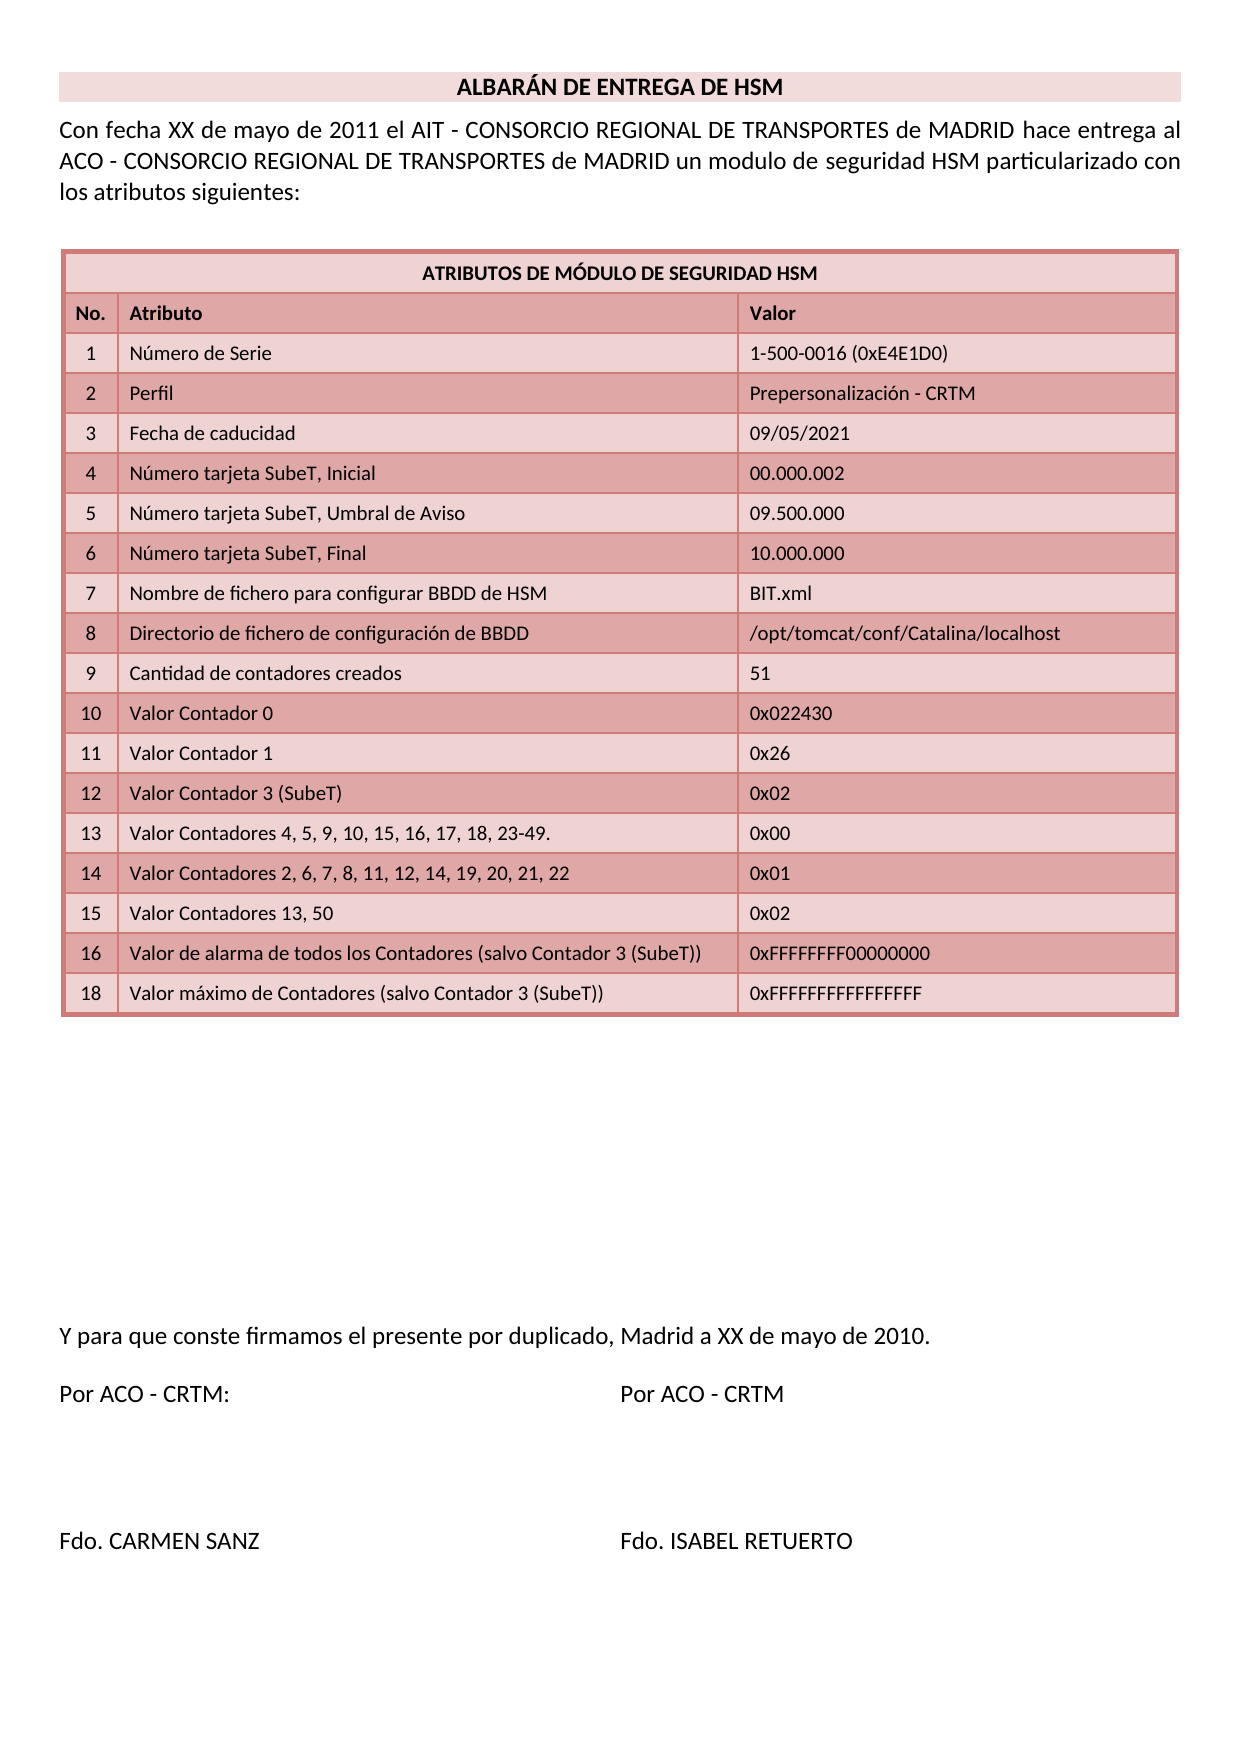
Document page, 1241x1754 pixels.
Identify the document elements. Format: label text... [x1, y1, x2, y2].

table_cell Perfil [119, 374, 737, 412]
table_cell 00.000.002 [739, 454, 1175, 492]
table_cell 0x02 [739, 894, 1175, 932]
table_cell 09/05/2021 [739, 414, 1175, 452]
table_cell Valor de alarma de todos los Contadores (salvo Contador 3 (SubeT)) [119, 934, 737, 972]
table_cell 7 [66, 574, 117, 612]
table_cell 5 [66, 494, 117, 532]
table_cell Cantidad de contadores creados [119, 654, 737, 692]
text Fdo. CARMEN SANZ Fdo. ISABEL RETUERTO [59, 1525, 1181, 1556]
table_cell No. [66, 294, 117, 332]
table_cell Valor Contadores 13, 50 [119, 894, 737, 932]
table_cell Número de Serie [119, 334, 737, 372]
table_cell /opt/tomcat/conf/Catalina/localhost [739, 614, 1175, 652]
table_cell 11 [66, 734, 117, 772]
table_cell Número tarjeta SubeT, Final [119, 534, 737, 572]
table_cell 0x00 [739, 814, 1175, 852]
table_cell 0xFFFFFFFF00000000 [739, 934, 1175, 972]
table_header ATRIBUTOS DE MÓDULO DE SEGURIDAD HSM [66, 254, 1175, 292]
table_cell 51 [739, 654, 1175, 692]
table_cell 1-500-0016 (0xE4E1D0) [739, 334, 1175, 372]
table_cell Valor [739, 294, 1175, 332]
table_cell 0x26 [739, 734, 1175, 772]
table_cell Directorio de fichero de configuración de BBDD [119, 614, 737, 652]
table_cell 0x02 [739, 774, 1175, 812]
table_cell 09.500.000 [739, 494, 1175, 532]
table_cell Valor máximo de Contadores (salvo Contador 3 (SubeT)) [119, 974, 737, 1012]
table_cell 10 [66, 694, 117, 732]
table_cell 12 [66, 774, 117, 812]
table_cell 2 [66, 374, 117, 412]
table_cell 9 [66, 654, 117, 692]
table_cell Atributo [119, 294, 737, 332]
table_cell 4 [66, 454, 117, 492]
table_cell Prepersonalización - CRTM [739, 374, 1175, 412]
table_cell 8 [66, 614, 117, 652]
table_cell 0x022430 [739, 694, 1175, 732]
table_cell 15 [66, 894, 117, 932]
table_cell 10.000.000 [739, 534, 1175, 572]
table_cell Fecha de caducidad [119, 414, 737, 452]
table_cell Número tarjeta SubeT, Umbral de Aviso [119, 494, 737, 532]
table_cell Valor Contador 0 [119, 694, 737, 732]
text Con fecha XX de mayo de 2011 el AIT - CONSORCIO REGIONAL DE TRANSPORTES de MADRID hace entrega al ACO - CONSORCIO REGIONAL DE TRANSPORTES de MADRID un modulo de seguridad HSM particularizado con los atributos siguientes: [59, 114, 1181, 206]
table_cell 18 [66, 974, 117, 1012]
table_cell 3 [66, 414, 117, 452]
table_cell Valor Contador 1 [119, 734, 737, 772]
text ALBARÁN DE ENTREGA DE HSM [59, 72, 1181, 102]
table_cell BIT.xml [739, 574, 1175, 612]
table_cell Nombre de fichero para configurar BBDD de HSM [119, 574, 737, 612]
table_cell 16 [66, 934, 117, 972]
table_cell 14 [66, 854, 117, 892]
table_cell 13 [66, 814, 117, 852]
table_cell 6 [66, 534, 117, 572]
text Y para que conste firmamos el presente por duplicado, Madrid a XX de mayo de 2010. [59, 1320, 1181, 1351]
table_cell 0x01 [739, 854, 1175, 892]
table_cell Número tarjeta SubeT, Inicial [119, 454, 737, 492]
table_cell 0xFFFFFFFFFFFFFFFF [739, 974, 1175, 1012]
table_cell Valor Contadores 4, 5, 9, 10, 15, 16, 17, 18, 23-49. [119, 814, 737, 852]
table_cell Valor Contador 3 (SubeT) [119, 774, 737, 812]
table_cell 1 [66, 334, 117, 372]
table_cell Valor Contadores 2, 6, 7, 8, 11, 12, 14, 19, 20, 21, 22 [119, 854, 737, 892]
text Por ACO - CRTM: Por ACO - CRTM [59, 1378, 1181, 1409]
